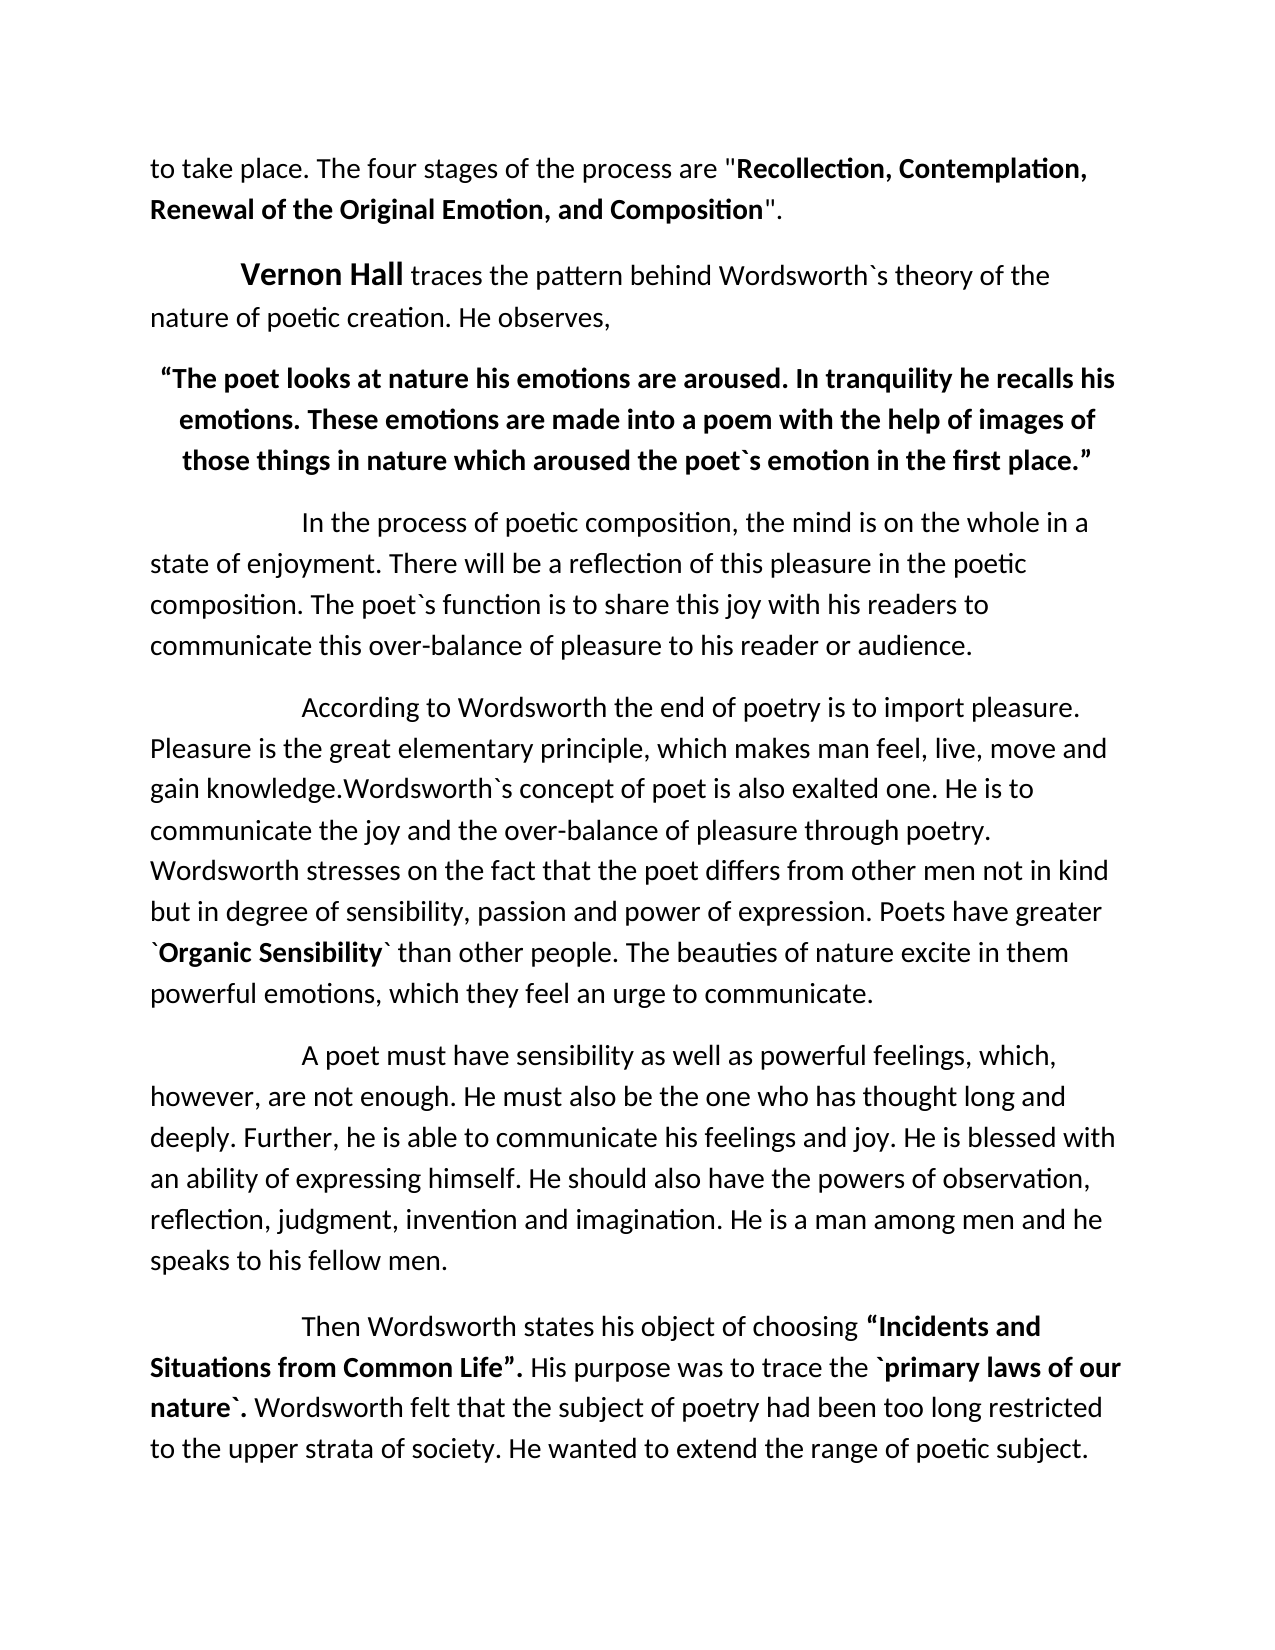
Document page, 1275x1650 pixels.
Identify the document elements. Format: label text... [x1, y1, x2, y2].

text “The poet looks at nature his emotions are aroused. In tranquility he recalls his emotions. These emotions are made into a poem with the help of images of those things in nature which aroused the poet`s emotion in the first place.” [150, 361, 1125, 478]
text Vernon Hall traces the pattern behind Wordsworth`s theory of the nature of poetic creation. He observes, [150, 253, 1125, 334]
text According to Wordsworth the end of poetry is to import pleasure. Pleasure is the great elementary principle, which makes man feel, live, move and gain knowledge.Wordsworth`s concept of poet is also exalted one. He is to communicate the joy and the over-balance of pleasure through poetry. Wordsworth stresses on the fact that the poet differs from other men not in kind but in degree of sensibility, passion and power of expression. Poets have greater `Organic Sensibility` than other people. The beauties of nature excite in them powerful emotions, which they feel an urge to communicate. [150, 689, 1125, 1011]
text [150, 1308, 1125, 1466]
text A poet must have sensibility as well as powerful feelings, which, however, are not enough. He must also be the one who has thought long and deeply. Further, he is able to communicate his feelings and joy. He is blessed with an ability of expressing himself. He should also have the powers of observation, reflection, judgment, invention and imagination. He is a man among men and he speaks to his fellow men. [150, 1037, 1125, 1277]
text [150, 150, 1125, 227]
text In the process of poetic composition, the mind is on the whole in a state of enjoyment. There will be a reflection of this pleasure in the poetic composition. The poet`s function is to share this joy with his readers to communicate this over-balance of pleasure to his reader or audience. [150, 504, 1125, 663]
